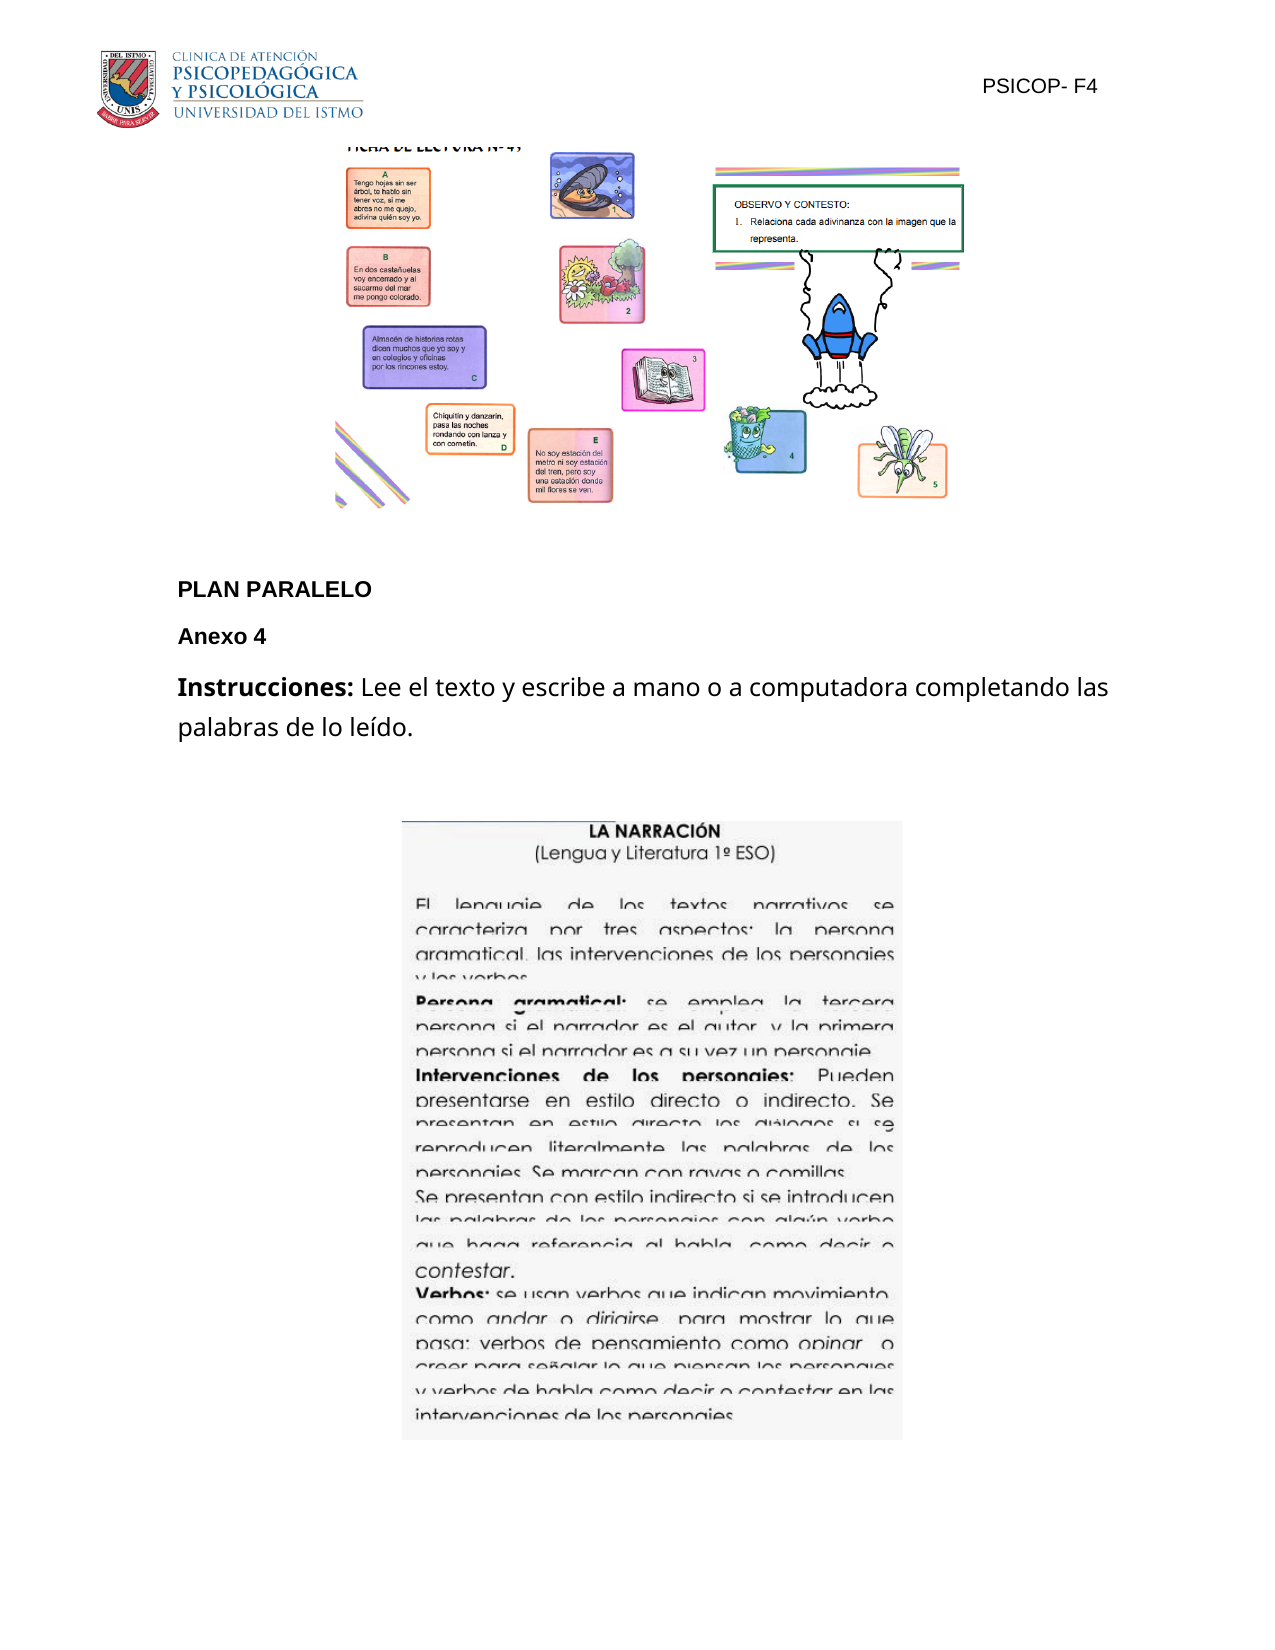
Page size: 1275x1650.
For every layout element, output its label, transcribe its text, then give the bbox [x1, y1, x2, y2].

picture [401, 821, 903, 1440]
text PLAN PARALELO [177, 576, 1127, 603]
picture [45, 21, 970, 509]
text Instrucciones: Lee el texto y escribe a mano o a computadora completando las palabras de lo leído. [177, 670, 1127, 743]
text Anexo 4 [177, 623, 1127, 649]
